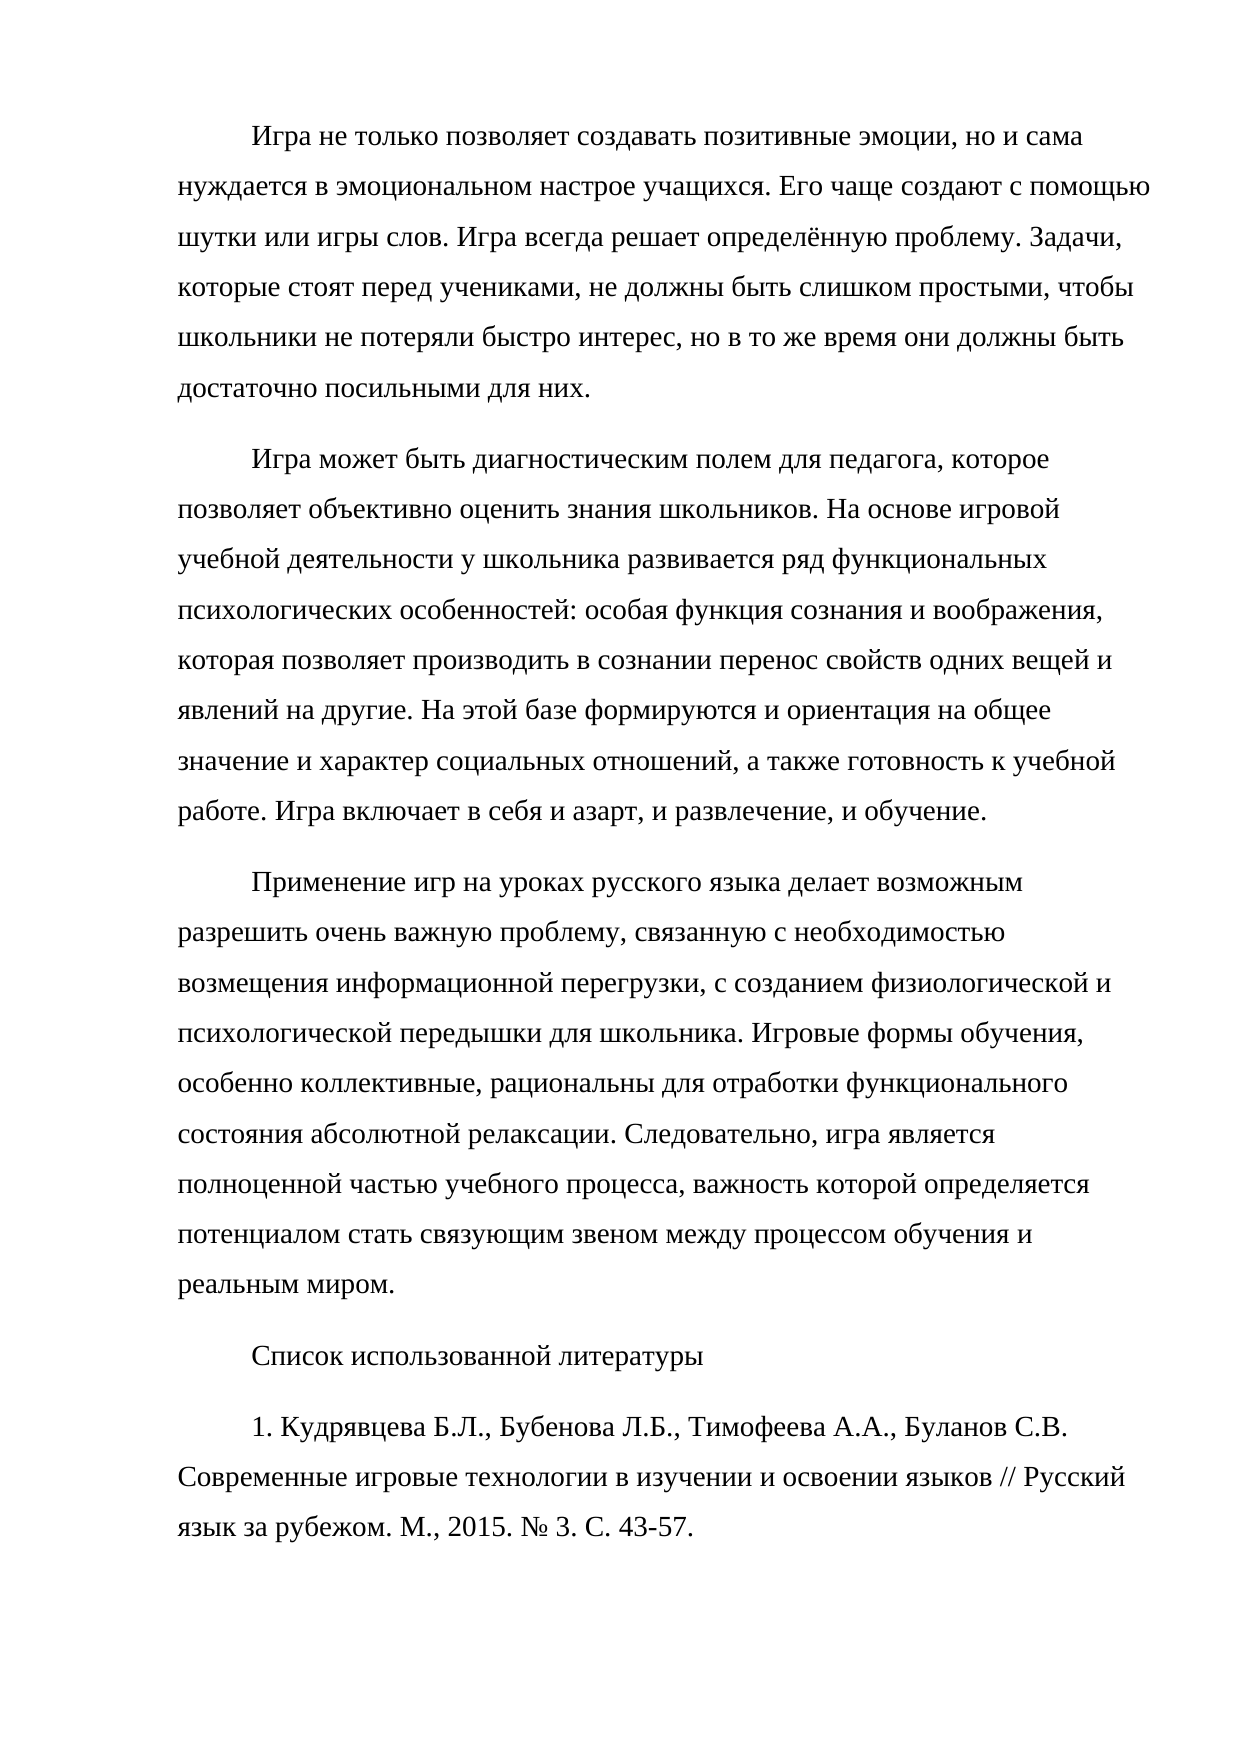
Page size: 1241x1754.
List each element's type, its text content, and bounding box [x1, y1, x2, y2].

text Список использованной литературы [177, 1338, 1152, 1371]
text Игра не только позволяет создавать позитивные эмоции, но и сама нуждается в эмоциональном настрое учащихся. Его чаще создают с помощью шутки или игры слов. Игра всегда решает определённую проблему. Задачи, которые стоят перед учениками, не должны быть слишком простыми, чтобы школьники не потеряли быстро интерес, но в то же время они должны быть достаточно посильными для них. [177, 118, 1152, 403]
text Игра может быть диагностическим полем для педагога, которое позволяет объективно оценить знания школьников. На основе игровой учебной деятельности у школьника развивается ряд функциональных психологических особенностей: особая функция сознания и воображения, которая позволяет производить в сознании перенос свойств одних вещей и явлений на другие. На этой базе формируются и ориентация на общее значение и характер социальных отношений, а также готовность к учебной работе. Игра включает в себя и азарт, и развлечение, и обучение. [177, 441, 1152, 827]
text 1. Кудрявцева Б.Л., Бубенова Л.Б., Тимофеева А.А., Буланов С.В. Современные игровые технологии в изучении и освоении языков // Русский язык за рубежом. М., 2015. № 3. С. 43-57. [177, 1409, 1152, 1543]
text Применение игр на уроках русского языка делает возможным разрешить очень важную проблему, связанную с необходимостью возмещения информационной перегрузки, с созданием физиологической и психологической передышки для школьника. Игровые формы обучения, особенно коллективные, рациональны для отработки функционального состояния абсолютной релаксации. Следовательно, игра является полноценной частью учебного процесса, важность которой определяется потенциалом стать связующим звеном между процессом обучения и реальным миром. [177, 864, 1152, 1300]
